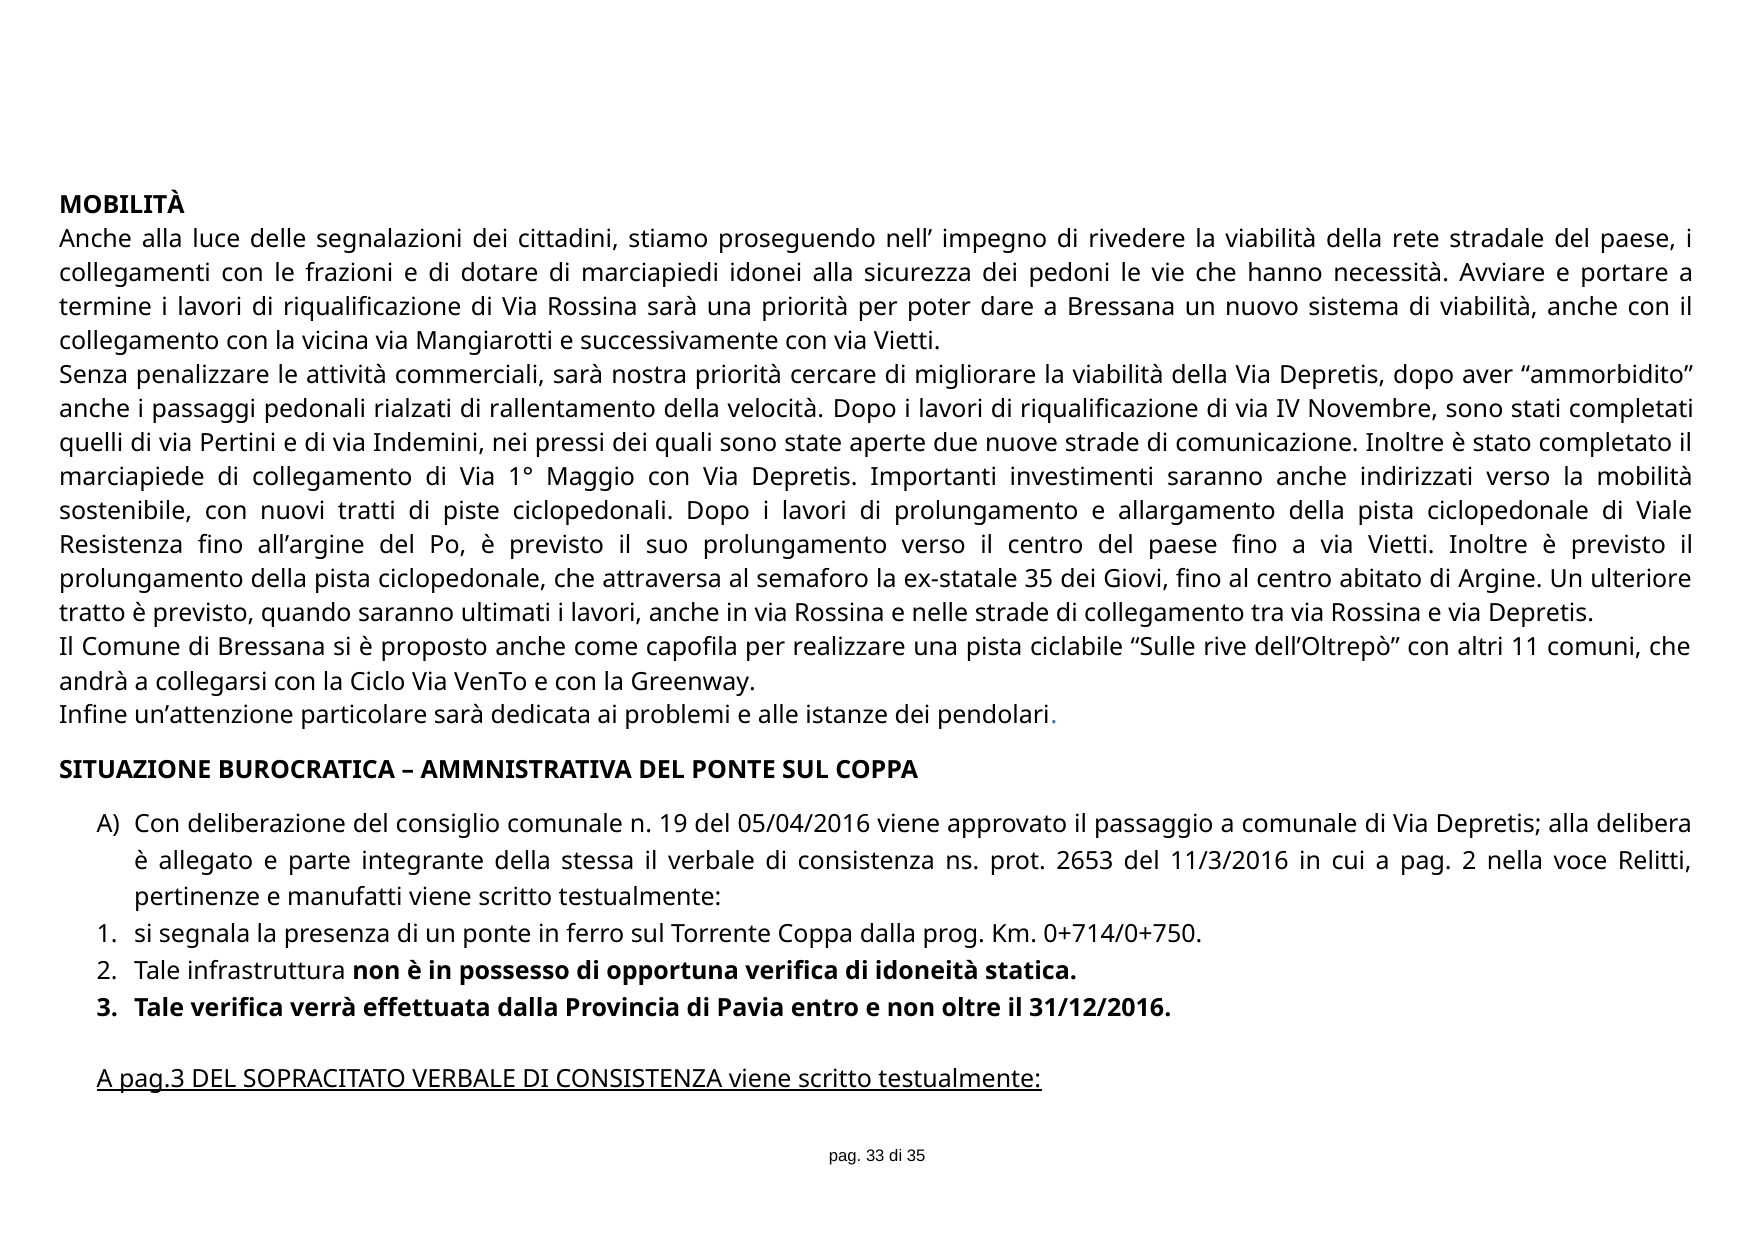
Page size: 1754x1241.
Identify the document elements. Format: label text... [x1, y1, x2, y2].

text MOBILITÀ [59, 186, 1695, 220]
text Senza penalizzare le attività commerciali, sarà nostra priorità cercare di migliorare la viabilità della Via Depretis, dopo aver “ammorbidito” anche i passaggi pedonali rialzati di rallentamento della velocità. Dopo i lavori di riqualificazione di via IV Novembre, sono stati completati quelli di via Pertini e di via Indemini, nei pressi dei quali sono state aperte due nuove strade di comunicazione. Inoltre è stato completato il marciapiede di collegamento di Via 1° Maggio con Via Depretis. Importanti investimenti saranno anche indirizzati verso la mobilità sostenibile, con nuovi tratti di piste ciclopedonali. Dopo i lavori di prolungamento e allargamento della pista ciclopedonale di Viale Resistenza fino all’argine del Po, è previsto il suo prolungamento verso il centro del paese fino a via Vietti. Inoltre è previsto il prolungamento della pista ciclopedonale, che attraversa al semaforo la ex-statale 35 dei Giovi, fino al centro abitato di Argine. Un ulteriore tratto è previsto, quando saranno ultimati i lavori, anche in via Rossina e nelle strade di collegamento tra via Rossina e via Depretis. [59, 357, 1695, 629]
list Tale infrastruttura non è in possesso di opportuna verifica di idoneità statica. [96, 953, 1695, 987]
text Il Comune di Bressana si è proposto anche come capofila per realizzare una pista ciclabile “Sulle rive dell’Oltrepò” con altri 11 comuni, che andrà a collegarsi con la Ciclo Via VenTo e con la Greenway. [59, 629, 1695, 697]
text SITUAZIONE BUROCRATICA – AMMNISTRATIVA DEL PONTE SUL COPPA [59, 752, 1695, 786]
text A pag.3 DEL SOPRACITATO VERBALE DI CONSISTENZA viene scritto testualmente: [69, 1060, 1695, 1094]
list Tale verifica verrà effettuata dalla Provincia di Pavia entro e non oltre il 31/12/2016. [96, 989, 1695, 1023]
list si segnala la presenza di un ponte in ferro sul Torrente Coppa dalla prog. Km. 0+714/0+750. [96, 916, 1695, 950]
list Con deliberazione del consiglio comunale n. 19 del 05/04/2016 viene approvato il passaggio a comunale di Via Depretis; alla delibera è allegato e parte integrante della stessa il verbale di consistenza ns. prot. 2653 del 11/3/2016 in cui a pag. 2 nella voce Relitti, pertinenze e manufatti viene scritto testualmente: [96, 806, 1695, 913]
text Anche alla luce delle segnalazioni dei cittadini, stiamo proseguendo nell’ impegno di rivedere la viabilità della rete stradale del paese, i collegamenti con le frazioni e di dotare di marciapiedi idonei alla sicurezza dei pedoni le vie che hanno necessità. Avviare e portare a termine i lavori di riqualificazione di Via Rossina sarà una priorità per poter dare a Bressana un nuovo sistema di viabilità, anche con il collegamento con la vicina via Mangiarotti e successivamente con via Vietti. [59, 220, 1695, 357]
text Infine un’attenzione particolare sarà dedicata ai problemi e alle istanze dei pendolari. [59, 697, 1695, 731]
